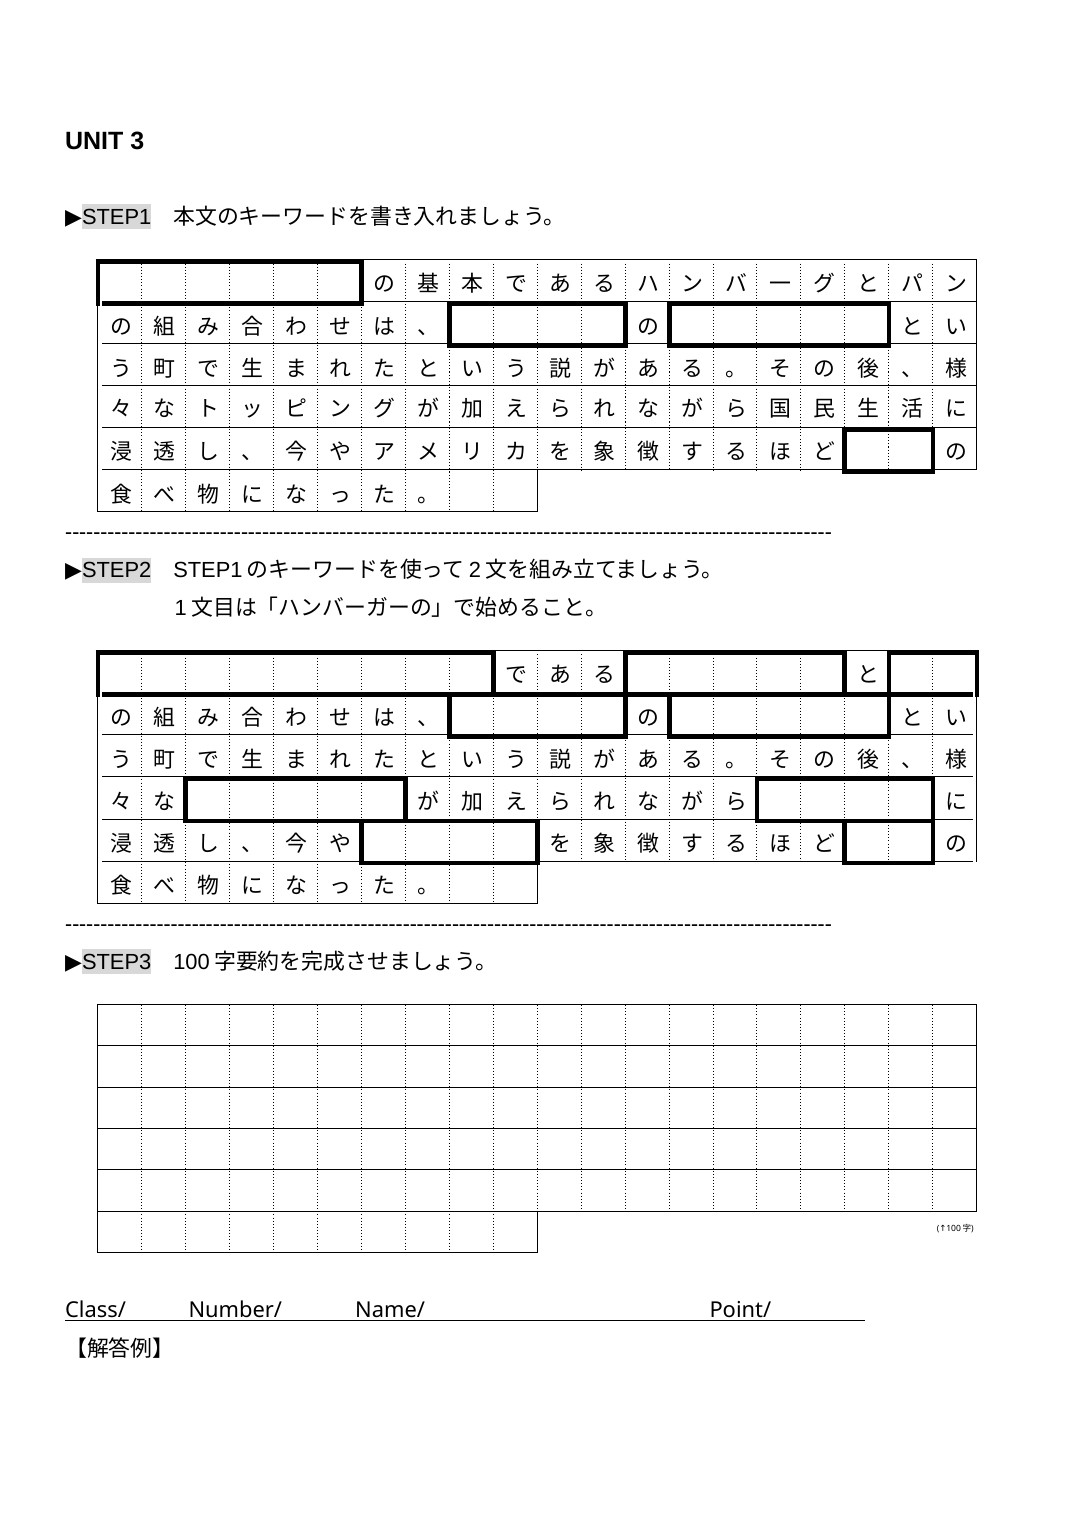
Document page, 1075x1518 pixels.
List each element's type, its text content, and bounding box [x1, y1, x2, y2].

table_cell [845, 1129, 889, 1169]
table_cell ト [186, 386, 230, 427]
table_cell れ [581, 386, 625, 427]
table_cell [672, 697, 713, 734]
table_cell が [581, 739, 625, 776]
table_header [274, 1005, 318, 1045]
table_header グ [801, 260, 845, 301]
table_cell [669, 862, 713, 903]
table_cell グ [362, 386, 405, 427]
table_cell ま [274, 344, 318, 385]
table_cell [538, 1212, 581, 1252]
table_cell と [405, 735, 449, 776]
table_cell [669, 1212, 713, 1252]
table_header [933, 1005, 976, 1045]
table_cell [318, 1212, 362, 1252]
table_cell [230, 781, 274, 818]
table_cell 徴 [625, 820, 669, 861]
table_cell の [628, 302, 667, 343]
table_cell [274, 1046, 318, 1087]
table_cell 。 [405, 470, 449, 511]
table_cell [493, 306, 537, 343]
table_cell の [935, 428, 976, 469]
table_cell べ [142, 862, 186, 903]
table_cell [801, 306, 845, 343]
table_cell [362, 1129, 405, 1169]
table_header [405, 655, 449, 692]
table_header [405, 1005, 449, 1045]
table_cell 、 [230, 823, 274, 861]
table_cell [713, 862, 757, 903]
table_cell 透 [142, 820, 186, 861]
table_header [891, 655, 933, 692]
table_cell [405, 1212, 449, 1252]
table_cell の [628, 697, 667, 734]
table_cell 食 [98, 861, 142, 903]
table_cell た [362, 735, 405, 776]
table_header パ [889, 260, 933, 301]
table_cell の [935, 819, 976, 861]
table_cell [186, 1088, 230, 1128]
table_cell [581, 470, 625, 511]
table_cell [933, 470, 977, 511]
table_cell す [669, 820, 713, 861]
table_cell う [98, 343, 142, 385]
table_cell の [98, 301, 142, 343]
table_cell 合 [230, 306, 274, 343]
table_cell の [801, 739, 845, 776]
table_cell ら [713, 386, 757, 427]
table_cell え [493, 777, 537, 818]
table_header [757, 1005, 801, 1045]
table_cell [274, 1212, 318, 1252]
table_cell う [493, 739, 537, 776]
table_cell [405, 1088, 449, 1128]
table_cell [318, 781, 362, 818]
table_cell [230, 1088, 274, 1128]
table_header で [493, 260, 537, 301]
table_cell 生 [845, 386, 889, 427]
table_cell [845, 865, 889, 903]
table_cell カ [493, 428, 537, 469]
table_cell [713, 1170, 757, 1211]
table_cell [669, 1170, 713, 1211]
table_cell 透 [142, 428, 186, 469]
table_header ハ [625, 260, 669, 301]
table_cell や [318, 823, 359, 861]
table_cell [230, 1170, 274, 1211]
table_cell [362, 781, 403, 818]
table_cell い [933, 302, 976, 343]
table_cell [230, 1129, 274, 1169]
table_cell 。 [713, 739, 757, 776]
table_cell [493, 1046, 537, 1087]
text ▶STEP1 本文のキーワードを書き入れましょう。 [65, 196, 1010, 234]
table_cell [845, 697, 887, 734]
table_cell [801, 781, 845, 818]
table_cell う [98, 734, 142, 776]
table_cell 々 [98, 385, 142, 427]
table_cell [757, 1212, 801, 1252]
table_cell [493, 865, 537, 903]
table_cell [581, 1129, 625, 1169]
table_header [889, 1005, 933, 1045]
table_header [274, 264, 318, 301]
table_cell ア [362, 428, 405, 469]
table_cell [757, 1170, 801, 1211]
table_cell る [713, 428, 757, 469]
table_cell ほ [757, 428, 801, 469]
table_cell [581, 697, 623, 734]
table_cell [801, 862, 845, 903]
table_cell [452, 697, 493, 734]
table_cell [933, 1129, 976, 1169]
table_cell [230, 1046, 274, 1087]
table_cell 徴 [625, 428, 669, 469]
table_header [142, 264, 186, 301]
table_cell [186, 1170, 230, 1211]
table_cell [847, 432, 889, 469]
table_header [186, 264, 230, 301]
table_header [713, 1005, 757, 1045]
table_cell ら [537, 777, 581, 818]
table_cell 浸 [98, 427, 142, 469]
table_cell [362, 1170, 405, 1211]
table_header [186, 655, 230, 692]
table_cell せ [318, 306, 362, 343]
table_header で [496, 651, 537, 692]
table_cell [449, 1046, 493, 1087]
table_header と [845, 260, 889, 301]
table_cell [98, 1129, 142, 1169]
table_cell ら [713, 777, 755, 818]
table_cell [801, 470, 845, 511]
table_cell [801, 1046, 845, 1087]
table_cell [933, 1088, 976, 1128]
text Class/ Number/ Name/ Point/ [65, 1291, 1010, 1328]
table_cell [318, 1170, 362, 1211]
table_header [713, 655, 757, 692]
table_header の [364, 260, 405, 301]
table_cell 今 [274, 823, 318, 861]
table_cell [452, 306, 493, 343]
table_cell [98, 1046, 142, 1087]
table_cell [713, 1129, 757, 1169]
table_cell る [669, 348, 713, 385]
table_cell [757, 470, 801, 511]
table_cell そ [757, 739, 801, 776]
table_cell [845, 306, 887, 343]
table_header [98, 1005, 142, 1045]
table_cell ピ [274, 386, 318, 427]
table_header [230, 1005, 274, 1045]
table_cell [581, 1046, 625, 1087]
table_cell [625, 1046, 669, 1087]
table_cell に [935, 776, 976, 818]
table_header [628, 655, 669, 692]
table_cell [581, 306, 623, 343]
table_header 基 [405, 260, 449, 301]
table_cell る [713, 820, 757, 861]
table_cell [801, 697, 845, 734]
table_cell [537, 1088, 581, 1128]
table_header ン [933, 260, 976, 301]
table_cell [757, 306, 801, 343]
table_cell [405, 1170, 449, 1211]
table_cell [449, 1212, 493, 1252]
table_cell [405, 823, 449, 861]
table_cell [98, 1088, 142, 1128]
table_cell れ [318, 735, 362, 776]
table_cell リ [449, 428, 493, 469]
table_cell あ [625, 344, 669, 385]
table_cell [625, 1170, 669, 1211]
table_header [274, 655, 318, 692]
table_cell [274, 781, 318, 818]
table_cell 、 [405, 697, 447, 734]
table_cell [362, 1046, 405, 1087]
table_cell [889, 1212, 933, 1252]
table_cell [933, 1046, 976, 1087]
table_cell の [801, 348, 845, 385]
table_header [801, 655, 842, 692]
table_cell い [933, 692, 976, 734]
table_cell わ [274, 697, 318, 734]
table_cell に [230, 470, 274, 511]
table_header [362, 1005, 405, 1045]
table_cell [537, 306, 581, 343]
table_cell [757, 862, 801, 903]
table_cell え [493, 386, 537, 427]
table_header [581, 1005, 625, 1045]
table_cell べ [142, 470, 186, 511]
table_cell 様 [933, 734, 976, 776]
table_cell や [318, 428, 362, 469]
table_cell [847, 823, 889, 861]
table_cell が [405, 386, 449, 427]
table_header あ [537, 651, 581, 692]
table_header [230, 655, 274, 692]
table_cell う [493, 348, 537, 385]
table_cell [625, 1088, 669, 1128]
table_cell 物 [186, 862, 230, 903]
table_cell 食 [98, 469, 142, 511]
table_header [230, 264, 274, 301]
table_cell が [581, 348, 625, 385]
table_cell [493, 823, 535, 861]
table_header [142, 1005, 186, 1045]
table_cell [757, 1046, 801, 1087]
table_header [186, 1005, 230, 1045]
table_header [449, 655, 491, 692]
table_cell 象 [581, 820, 625, 861]
table_cell な [625, 386, 669, 427]
table_cell 説 [537, 739, 581, 776]
table_header [100, 264, 142, 301]
table_header [318, 1005, 362, 1045]
table_cell [889, 823, 931, 861]
text UNIT 3 [65, 121, 1010, 159]
table_cell [274, 1170, 318, 1211]
table_cell 々 [98, 776, 142, 818]
table_cell 町 [142, 735, 186, 776]
table_cell ほ [757, 823, 801, 861]
table_cell い [449, 739, 493, 776]
table_cell [493, 1129, 537, 1169]
table_cell い [449, 348, 493, 385]
table_cell 様 [933, 344, 976, 385]
table_cell [933, 861, 977, 903]
table_header [493, 1005, 537, 1045]
table_cell [405, 1046, 449, 1087]
table_cell [845, 1170, 889, 1211]
table_cell っ [318, 862, 362, 903]
table_cell 、 [230, 428, 274, 469]
table_cell [405, 1129, 449, 1169]
table_cell に [230, 862, 274, 903]
table_cell [759, 781, 801, 818]
table_cell な [274, 862, 318, 903]
table_cell [274, 1129, 318, 1169]
table_cell は [362, 697, 405, 734]
table_header る [581, 260, 625, 301]
table_cell ま [274, 735, 318, 776]
table_cell み [186, 697, 230, 734]
table_cell [801, 1212, 845, 1252]
table_cell [449, 865, 493, 903]
table_cell み [186, 306, 230, 343]
table_cell [889, 1129, 933, 1169]
table_cell [625, 1129, 669, 1169]
table_cell 町 [142, 344, 186, 385]
table_cell 、 [405, 302, 447, 343]
table_cell れ [318, 344, 362, 385]
table_cell た [362, 865, 405, 903]
table_header [801, 1005, 845, 1045]
table_cell [98, 1170, 142, 1211]
table_cell [581, 1170, 625, 1211]
table_cell な [142, 386, 186, 427]
table_cell [801, 1129, 845, 1169]
table_cell な [142, 777, 183, 818]
table_cell っ [318, 470, 362, 511]
table_cell [672, 306, 713, 343]
table_cell [449, 1088, 493, 1128]
table_cell 。 [713, 348, 757, 385]
table_header バ [713, 260, 757, 301]
table_header [449, 1005, 493, 1045]
table_header [669, 655, 713, 692]
table_cell で [186, 344, 230, 385]
table_cell [713, 697, 757, 734]
table_cell [581, 1212, 625, 1252]
table_cell れ [581, 777, 625, 818]
table_cell [493, 1088, 537, 1128]
table_header 一 [757, 260, 801, 301]
table_cell [669, 1129, 713, 1169]
table_header [318, 655, 362, 692]
table_cell 生 [230, 735, 274, 776]
table_cell [493, 1170, 537, 1211]
table_cell [493, 697, 537, 734]
table_cell [889, 865, 933, 903]
table_cell [713, 1088, 757, 1128]
table_cell [889, 1046, 933, 1087]
table_cell [801, 1088, 845, 1128]
table_cell [364, 823, 405, 861]
table_cell 物 [186, 470, 230, 511]
table_cell [142, 1046, 186, 1087]
table_cell [889, 474, 933, 511]
table_cell [889, 432, 931, 469]
text ▶STEP2 STEP1のキーワードを使って2文を組み立てましょう。 [65, 550, 1010, 587]
table_cell [713, 1212, 757, 1252]
table_cell [757, 1129, 801, 1169]
table_header あ [537, 260, 581, 301]
table_cell 加 [449, 777, 493, 818]
table_cell [625, 862, 669, 903]
table_cell [493, 470, 537, 511]
table_cell [713, 470, 757, 511]
table_header と [847, 651, 887, 692]
table_cell た [362, 344, 405, 385]
table_cell [493, 1212, 537, 1252]
table_cell 説 [537, 348, 581, 385]
table_cell 。 [405, 865, 449, 903]
table_cell [142, 1088, 186, 1128]
table_cell [845, 1046, 889, 1087]
table_cell [889, 1088, 933, 1128]
table_cell 活 [889, 386, 933, 427]
table_cell [186, 1046, 230, 1087]
table_cell ど [801, 823, 842, 861]
table_cell し [186, 428, 230, 469]
table_cell ら [537, 386, 581, 427]
table_cell [669, 1046, 713, 1087]
text 【解答例】 [65, 1328, 1010, 1366]
table_cell [538, 470, 581, 511]
table_cell [581, 862, 625, 903]
table_header [625, 1005, 669, 1045]
table_cell [889, 1170, 933, 1211]
table_cell [318, 1046, 362, 1087]
table_header [845, 1005, 889, 1045]
table_cell わ [274, 306, 318, 343]
table_cell す [669, 428, 713, 469]
table_header 本 [449, 260, 493, 301]
table_header [933, 655, 975, 692]
text ------------------------------------------------------------------------------------------------------------- [65, 904, 1010, 941]
table_cell 、 [889, 735, 933, 776]
text ------------------------------------------------------------------------------------------------------------- [65, 512, 1010, 550]
table_cell [98, 1212, 142, 1252]
table_cell [845, 1088, 889, 1128]
table_cell あ [625, 735, 669, 776]
table_cell 、 [889, 344, 933, 385]
table_header [318, 264, 359, 301]
table_header [100, 655, 142, 692]
text ▶STEP3 100字要約を完成させましょう。 [65, 941, 1010, 979]
table_cell [801, 1170, 845, 1211]
table_cell [625, 1212, 669, 1252]
table_header [142, 655, 186, 692]
table_cell 浸 [98, 819, 142, 861]
table_cell [537, 697, 581, 734]
table_header る [581, 651, 623, 692]
table_cell 組 [142, 306, 186, 343]
table_cell [142, 1212, 186, 1252]
table_cell [449, 1170, 493, 1211]
table_cell の [98, 692, 142, 734]
table_cell [230, 1212, 274, 1252]
table_cell [449, 823, 493, 861]
table_cell [713, 1046, 757, 1087]
table_cell な [274, 470, 318, 511]
table_cell 組 [142, 697, 186, 734]
table_cell [537, 1046, 581, 1087]
table_cell [581, 1088, 625, 1128]
table_cell る [669, 739, 713, 776]
table_cell [362, 1212, 405, 1252]
table_header [362, 655, 405, 692]
table_cell 加 [449, 386, 493, 427]
table_cell 民 [801, 386, 845, 427]
table_cell 今 [274, 428, 318, 469]
table_cell [713, 306, 757, 343]
table_header [669, 1005, 713, 1045]
table_header ン [669, 260, 713, 301]
table_cell せ [318, 697, 362, 734]
table_cell と [405, 344, 449, 385]
table_cell た [362, 470, 405, 511]
table_cell [845, 1212, 889, 1252]
table_cell で [186, 735, 230, 776]
table_cell [538, 862, 581, 903]
table_cell [933, 1170, 976, 1211]
table_cell [449, 1129, 493, 1169]
table_cell 合 [230, 697, 274, 734]
table_cell [186, 1212, 230, 1252]
table_cell [142, 1170, 186, 1211]
table_cell [537, 1170, 581, 1211]
table_cell な [625, 777, 669, 818]
table_cell が [669, 777, 713, 818]
table_cell [669, 1088, 713, 1128]
table_cell [449, 470, 493, 511]
table_cell を [540, 820, 581, 861]
table_cell [188, 781, 230, 818]
table_cell [318, 1129, 362, 1169]
table_cell [757, 1088, 801, 1128]
table_cell [669, 470, 713, 511]
table_cell に [933, 386, 976, 427]
table_cell そ [757, 348, 801, 385]
table_cell し [186, 823, 230, 861]
table_cell [537, 1129, 581, 1169]
table_cell は [362, 302, 405, 343]
table_cell 後 [845, 348, 889, 385]
table_cell [362, 1088, 405, 1128]
table_cell [186, 1129, 230, 1169]
table_cell 国 [757, 386, 801, 427]
table_cell と [891, 697, 933, 734]
table_cell [889, 781, 931, 818]
table_cell [318, 1088, 362, 1128]
table_cell [757, 697, 801, 734]
table_cell メ [405, 428, 449, 469]
table_cell [142, 1129, 186, 1169]
table_header [537, 1005, 581, 1045]
table_cell ン [318, 386, 362, 427]
table_cell を [537, 428, 581, 469]
table_cell [625, 470, 669, 511]
table_cell ッ [230, 386, 274, 427]
table_cell (↑100字) [933, 1212, 977, 1252]
table_cell 生 [230, 344, 274, 385]
table_cell ど [801, 428, 842, 469]
table_cell 後 [845, 739, 889, 776]
table_cell [274, 1088, 318, 1128]
table_cell [845, 781, 889, 818]
table_cell が [408, 777, 449, 818]
table_cell [845, 474, 889, 511]
text 1文目は「ハンバーガーの」で始めること。 [65, 587, 1010, 625]
table_cell と [891, 302, 933, 343]
table_cell 象 [581, 428, 625, 469]
table_header [757, 655, 801, 692]
table_cell が [669, 386, 713, 427]
